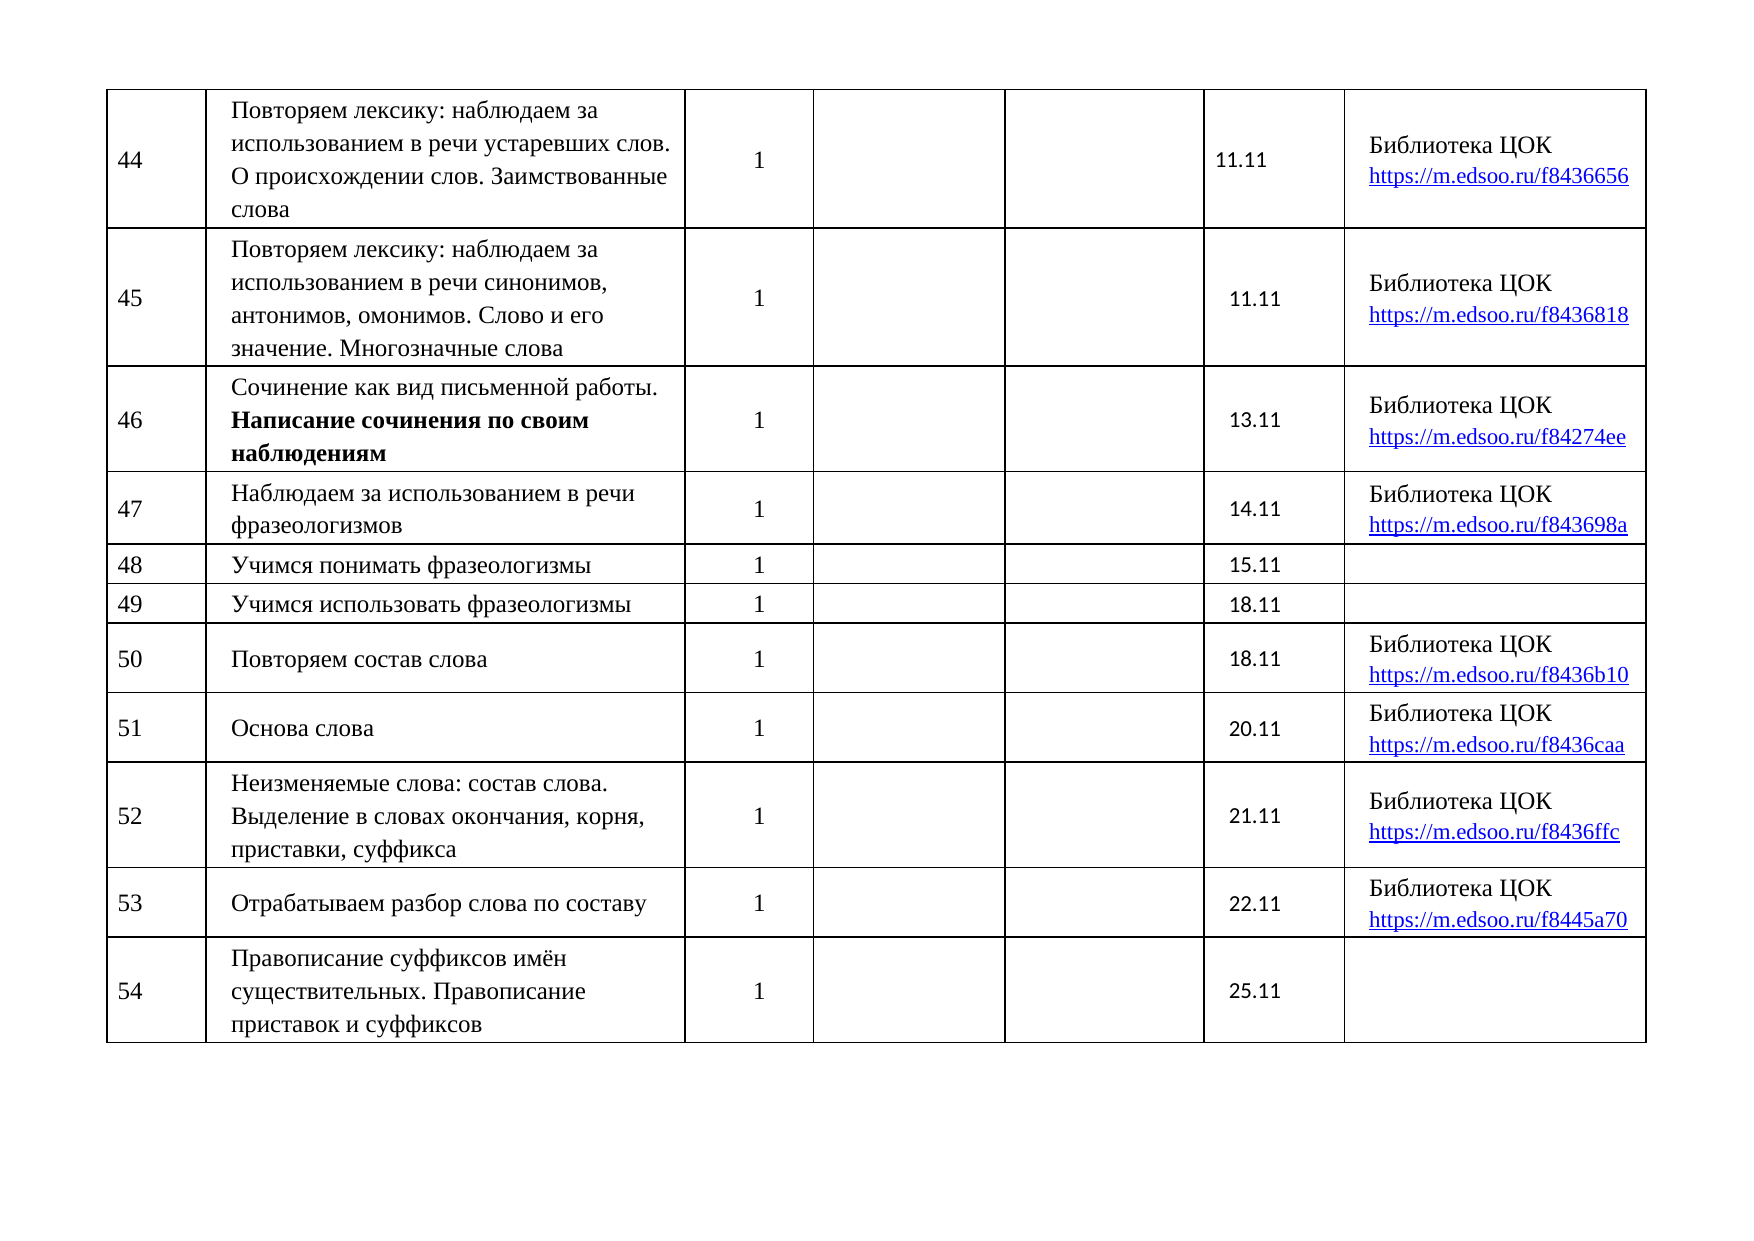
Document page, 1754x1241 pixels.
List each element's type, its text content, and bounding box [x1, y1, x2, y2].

table_cell [1006, 938, 1203, 1042]
table_cell 51 [108, 693, 205, 761]
table_cell Наблюдаем за использованием в речи фразеологизмов [207, 472, 684, 543]
table_cell Повторяем лексику: наблюдаем за использованием в речи устаревших слов. О происхождении слов. Заимствованные слова [207, 90, 684, 227]
table_cell 18.11 [1205, 584, 1344, 622]
table_cell 11.11 [1205, 229, 1344, 365]
table_cell 1 [686, 90, 813, 227]
table_cell [1345, 584, 1645, 622]
table_cell Библиотека ЦОК https://m.edsoo.ru/f8436656 [1345, 90, 1645, 227]
table_cell 1 [686, 584, 813, 622]
table_cell [1006, 868, 1203, 936]
table_cell [814, 90, 1004, 227]
table_cell 1 [686, 693, 813, 761]
table_cell [814, 472, 1004, 543]
table_cell [814, 624, 1004, 692]
table_cell 53 [108, 868, 205, 936]
table_cell 15.11 [1205, 545, 1344, 583]
table_cell 52 [108, 763, 205, 867]
table_cell [814, 584, 1004, 622]
table_cell [814, 545, 1004, 583]
table_cell 44 [108, 90, 205, 227]
table_cell [1006, 472, 1203, 543]
table_cell [814, 868, 1004, 936]
table_cell Учимся использовать фразеологизмы [207, 584, 684, 622]
table_cell 20.11 [1205, 693, 1344, 761]
table_cell 13.11 [1205, 367, 1344, 471]
table_cell Библиотека ЦОК https://m.edsoo.ru/f84274ee [1345, 367, 1645, 471]
table_cell Библиотека ЦОК https://m.edsoo.ru/f8436ffc [1345, 763, 1645, 867]
table_cell 11.11 [1205, 90, 1344, 227]
table_cell 18.11 [1205, 624, 1344, 692]
table_cell Повторяем состав слова [207, 624, 684, 692]
table_cell Учимся понимать фразеологизмы [207, 545, 684, 583]
table_cell Основа слова [207, 693, 684, 761]
table_cell 49 [108, 584, 205, 622]
table_cell [1345, 938, 1645, 1042]
table_cell 14.11 [1205, 472, 1344, 543]
table_cell 54 [108, 938, 205, 1042]
table_cell Отрабатываем разбор слова по составу [207, 868, 684, 936]
table_cell Библиотека ЦОК https://m.edsoo.ru/f843698a [1345, 472, 1645, 543]
table_cell Библиотека ЦОК https://m.edsoo.ru/f8436caa [1345, 693, 1645, 761]
table_cell 45 [108, 229, 205, 365]
table_cell 1 [686, 545, 813, 583]
table_cell [1006, 624, 1203, 692]
table_cell Повторяем лексику: наблюдаем за использованием в речи синонимов, антонимов, омонимов. Слово и его значение. Многозначные слова [207, 229, 684, 365]
table_cell 47 [108, 472, 205, 543]
table_cell [1006, 693, 1203, 761]
table_cell Библиотека ЦОК https://m.edsoo.ru/f8436818 [1345, 229, 1645, 365]
table_cell 1 [686, 868, 813, 936]
table_cell 1 [686, 472, 813, 543]
table_cell [814, 938, 1004, 1042]
table_cell Библиотека ЦОК https://m.edsoo.ru/f8436b10 [1345, 624, 1645, 692]
table_cell [1006, 584, 1203, 622]
table_cell 1 [686, 624, 813, 692]
table_cell [814, 693, 1004, 761]
table_cell 1 [686, 763, 813, 867]
table_cell [1006, 545, 1203, 583]
table_cell 25.11 [1205, 938, 1344, 1042]
table_cell 50 [108, 624, 205, 692]
table_cell 48 [108, 545, 205, 583]
table_cell 1 [686, 229, 813, 365]
table_cell [814, 367, 1004, 471]
table_cell [1345, 545, 1645, 583]
table_cell [814, 763, 1004, 867]
table_cell [1006, 367, 1203, 471]
table_cell 21.11 [1205, 763, 1344, 867]
table_cell Сочинение как вид письменной работы. Написание сочинения по своим наблюдениям [207, 367, 684, 471]
table_cell Библиотека ЦОК https://m.edsoo.ru/f8445a70 [1345, 868, 1645, 936]
table_cell 1 [686, 938, 813, 1042]
table_cell [814, 229, 1004, 365]
table_cell [1006, 90, 1203, 227]
table_cell 1 [686, 367, 813, 471]
table_cell 46 [108, 367, 205, 471]
table_cell Неизменяемые слова: состав слова. Выделение в словах окончания, корня, приставки, суффикса [207, 763, 684, 867]
table_cell 22.11 [1205, 868, 1344, 936]
table_cell [1006, 763, 1203, 867]
table_cell Правописание суффиксов имён существительных. Правописание приставок и суффиксов [207, 938, 684, 1042]
table_cell [1006, 229, 1203, 365]
